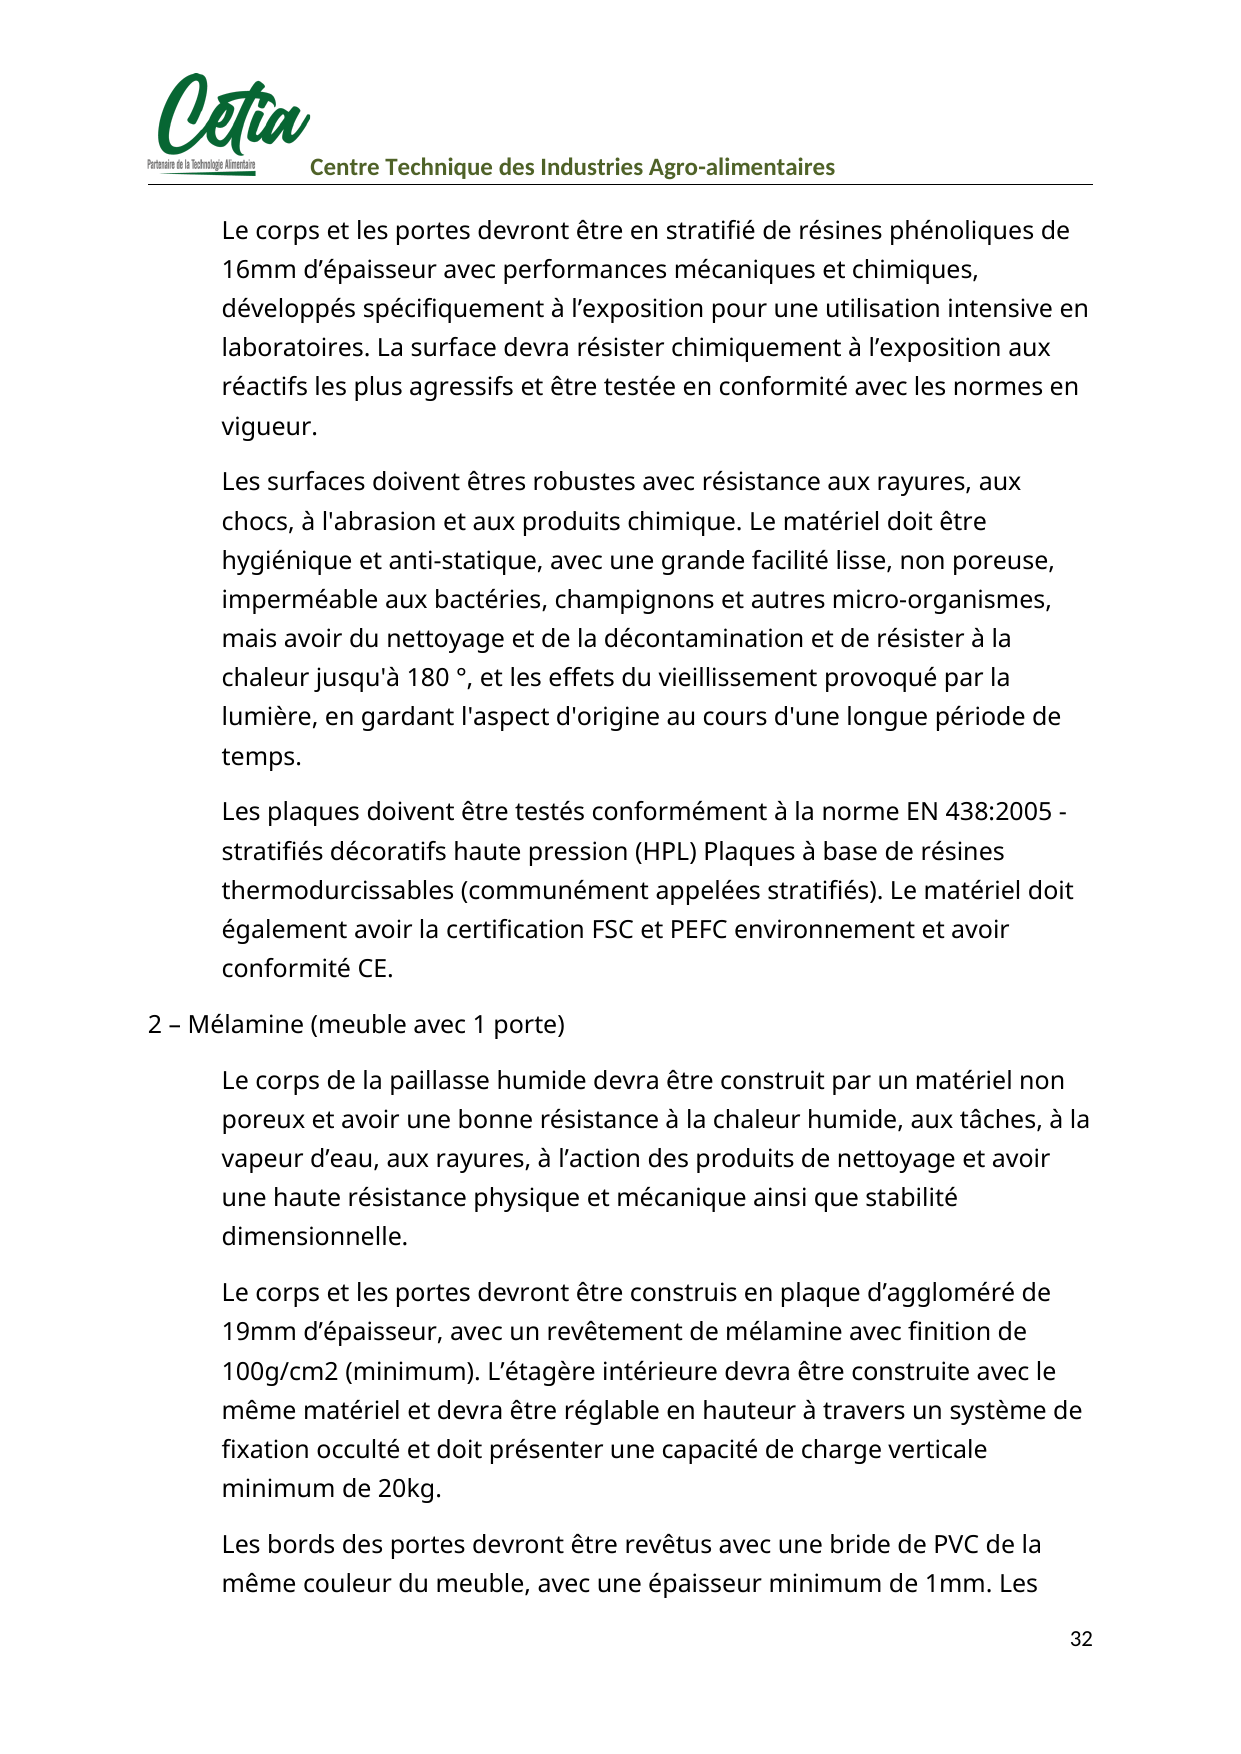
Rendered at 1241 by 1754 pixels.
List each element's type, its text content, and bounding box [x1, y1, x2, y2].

text 2 – Mélamine (meuble avec 1 porte) [148, 1006, 1093, 1041]
text Le corps de la paillasse humide devra être construit par un matériel non poreux et avoir une bonne résistance à la chaleur humide, aux tâches, à la vapeur d’eau, aux rayures, à l’action des produits de nettoyage et avoir une haute résistance physique et mécanique ainsi que stabilité dimensionnelle. [221, 1062, 1093, 1253]
text Les plaques doivent être testés conformément à la norme EN 438:2005 - stratifiés décoratifs haute pression (HPL) Plaques à base de résines thermodurcissables (communément appelées stratifiés). Le matériel doit également avoir la certification FSC et PEFC environnement et avoir conformité CE. [221, 794, 1093, 985]
picture [147, 73, 311, 176]
text Le corps et les portes devront être construis en plaque d’aggloméré de 19mm d’épaisseur, avec un revêtement de mélamine avec finition de 100g/cm2 (minimum). L’étagère intérieure devra être construite avec le même matériel et devra être réglable en hauteur à travers un système de fixation occulté et doit présenter une capacité de charge verticale minimum de 20kg. [221, 1275, 1093, 1505]
text Le corps et les portes devront être en stratifié de résines phénoliques de 16mm d’épaisseur avec performances mécaniques et chimiques, développés spécifiquement à l’exposition pour une utilisation intensive en laboratoires. La surface devra résister chimiquement à l’exposition aux réactifs les plus agressifs et être testée en conformité avec les normes en vigueur. [221, 212, 1093, 442]
text Les surfaces doivent êtres robustes avec résistance aux rayures, aux chocs, à l'abrasion et aux produits chimique. Le matériel doit être hygiénique et anti-statique, avec une grande facilité lisse, non poreuse, imperméable aux bactéries, champignons et autres micro-organismes, mais avoir du nettoyage et de la décontamination et de résister à la chaleur jusqu'à 180 °, et les effets du vieillissement provoqué par la lumière, en gardant l'aspect d'origine au cours d'une longue période de temps. [221, 464, 1093, 772]
